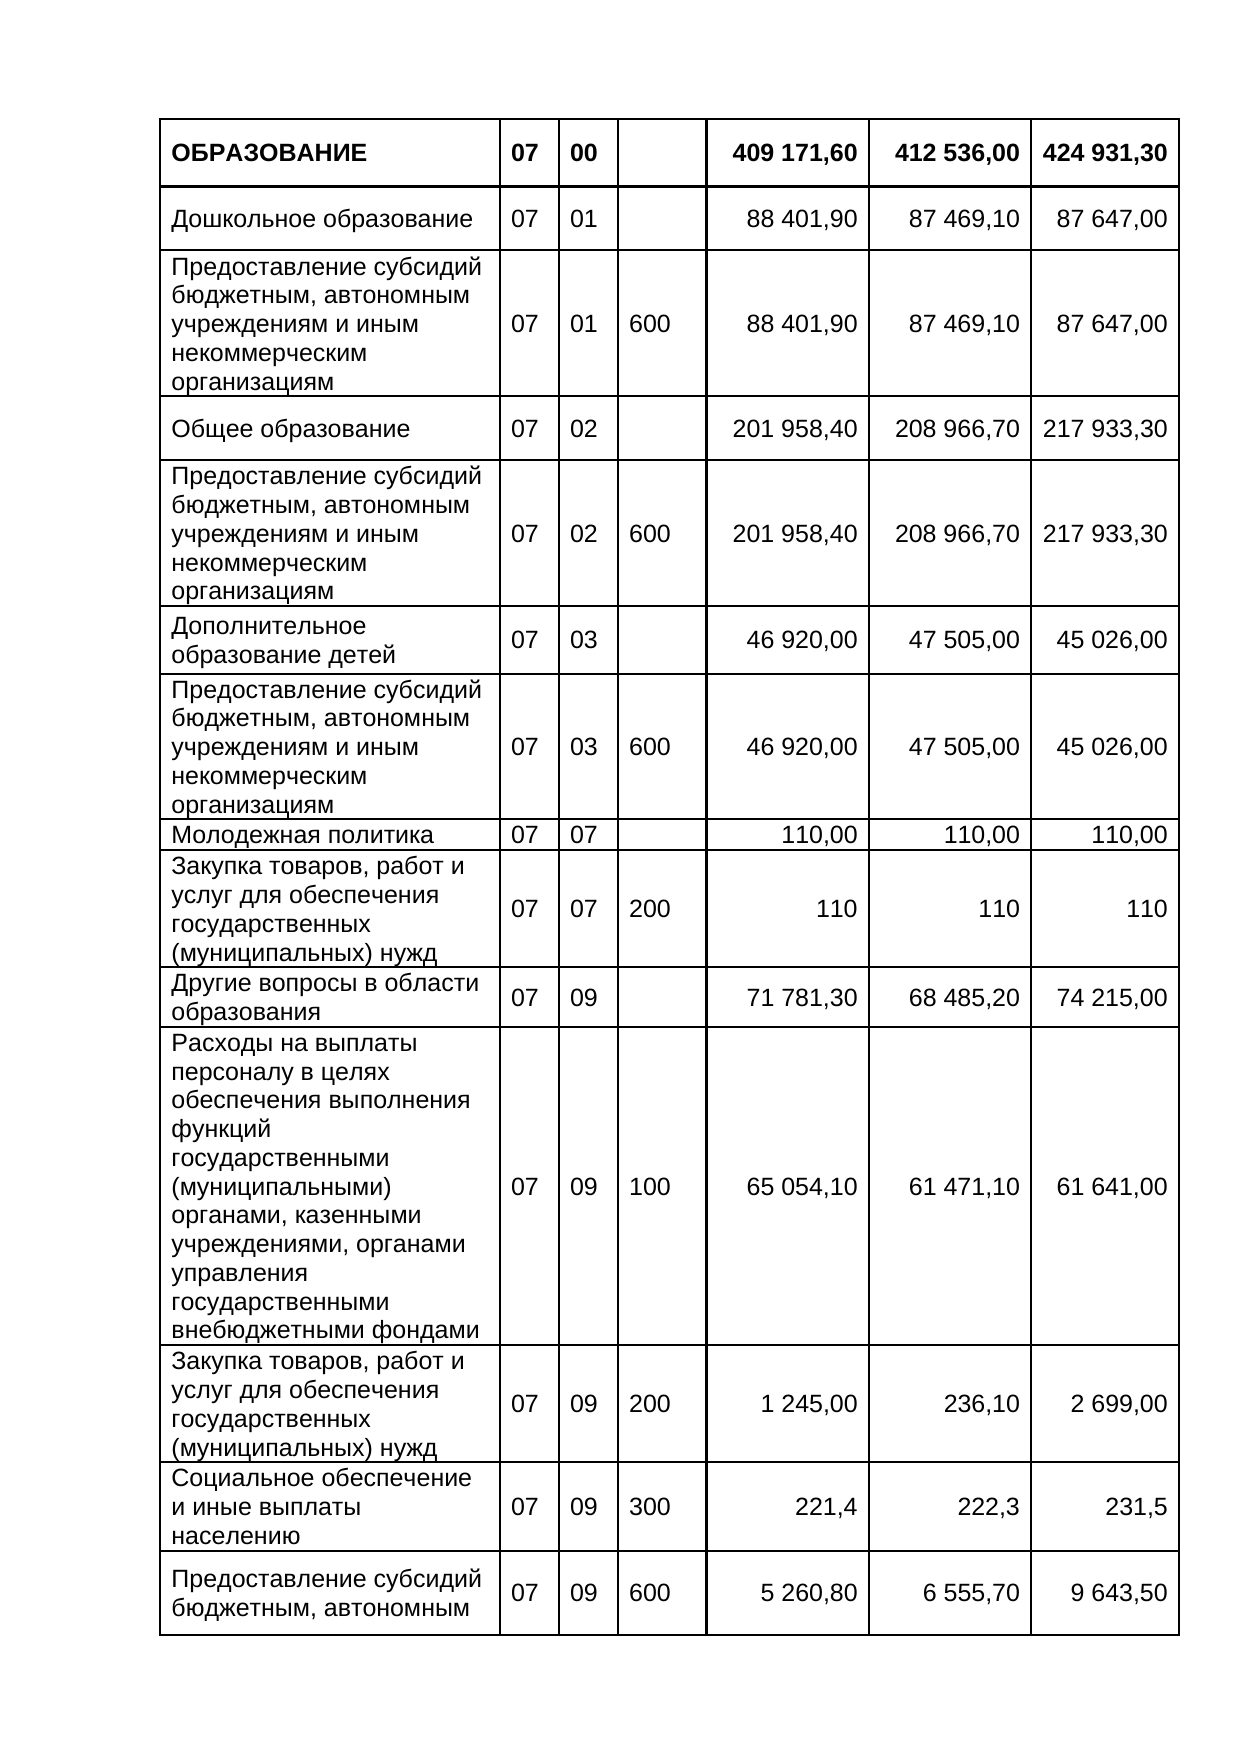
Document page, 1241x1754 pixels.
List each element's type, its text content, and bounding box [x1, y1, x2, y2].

table_cell Социальное обеспечение и иные выплаты населению [161, 1463, 499, 1549]
table_cell 222,3 [870, 1463, 1030, 1549]
table_cell 07 [560, 820, 617, 849]
table_cell 07 [501, 188, 558, 249]
table_cell 03 [560, 607, 617, 672]
table_cell Другие вопросы в области образования [161, 968, 499, 1026]
table_cell Расходы на выплаты персоналу в целях обеспечения выполнения функций государственными (муниципальными) органами, казенными учреждениями, органами управления государственными внебюджетными фондами [161, 1028, 499, 1344]
table_cell 409 171,60 [708, 120, 868, 185]
table_cell [619, 968, 705, 1026]
table_cell 231,5 [1032, 1463, 1178, 1549]
table_cell 110 [708, 851, 868, 966]
table_cell 201 958,40 [708, 461, 868, 605]
table_cell [619, 397, 705, 459]
table_cell 110,00 [870, 820, 1030, 849]
table_cell 5 260,80 [708, 1552, 868, 1634]
table_cell 600 [619, 675, 705, 818]
table_cell 09 [560, 1346, 617, 1461]
table_cell 47 505,00 [870, 675, 1030, 818]
table_cell Закупка товаров, работ и услуг для обеспечения государственных (муниципальных) нужд [161, 1346, 499, 1461]
table_cell 07 [501, 461, 558, 605]
table_cell 74 215,00 [1032, 968, 1178, 1026]
table_cell 07 [560, 851, 617, 966]
table_cell 208 966,70 [870, 397, 1030, 459]
table_cell 61 471,10 [870, 1028, 1030, 1344]
table_cell 03 [560, 675, 617, 818]
table_cell 07 [501, 120, 558, 185]
table_cell Дополнительное образование детей [161, 607, 499, 672]
table_cell Дошкольное образование [161, 188, 499, 249]
table_cell 07 [501, 820, 558, 849]
table_cell 110 [1032, 851, 1178, 966]
table_cell 07 [501, 1463, 558, 1549]
table_cell 07 [501, 675, 558, 818]
table_cell 600 [619, 461, 705, 605]
table_cell 09 [560, 1028, 617, 1344]
table_cell Молодежная политика [161, 820, 499, 849]
table_cell 2 699,00 [1032, 1346, 1178, 1461]
table_cell 100 [619, 1028, 705, 1344]
table_cell Закупка товаров, работ и услуг для обеспечения государственных (муниципальных) нужд [161, 851, 499, 966]
table_cell 217 933,30 [1032, 397, 1178, 459]
table_cell 200 [619, 1346, 705, 1461]
table_cell 217 933,30 [1032, 461, 1178, 605]
table_cell 01 [560, 188, 617, 249]
table_cell 412 536,00 [870, 120, 1030, 185]
table_cell 61 641,00 [1032, 1028, 1178, 1344]
table_cell 09 [560, 968, 617, 1026]
table_cell 07 [501, 1346, 558, 1461]
table_cell 200 [619, 851, 705, 966]
table_cell 6 555,70 [870, 1552, 1030, 1634]
table_cell 07 [501, 397, 558, 459]
table_cell [619, 607, 705, 672]
table_cell [619, 188, 705, 249]
table_cell 46 920,00 [708, 675, 868, 818]
table_cell 01 [560, 251, 617, 395]
table_cell 47 505,00 [870, 607, 1030, 672]
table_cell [161, 1552, 499, 1634]
table_cell ОБРАЗОВАНИЕ [161, 120, 499, 185]
table_cell Предоставление субсидий бюджетным, автономным учреждениям и иным некоммерческим организациям [161, 675, 499, 818]
table_cell 110,00 [708, 820, 868, 849]
table_cell 02 [560, 397, 617, 459]
table_cell 07 [501, 851, 558, 966]
table_cell 65 054,10 [708, 1028, 868, 1344]
table_cell 87 647,00 [1032, 188, 1178, 249]
table_cell 07 [501, 607, 558, 672]
table_cell 110 [870, 851, 1030, 966]
table_cell 88 401,90 [708, 251, 868, 395]
table_cell 88 401,90 [708, 188, 868, 249]
table_cell 45 026,00 [1032, 607, 1178, 672]
table_cell 09 [560, 1552, 617, 1634]
table_cell 600 [619, 1552, 705, 1634]
table_cell Предоставление субсидий бюджетным, автономным учреждениям и иным некоммерческим организациям [161, 461, 499, 605]
table_cell 09 [560, 1463, 617, 1549]
table_cell 02 [560, 461, 617, 605]
table_cell 424 931,30 [1032, 120, 1178, 185]
table_cell 87 647,00 [1032, 251, 1178, 395]
table_cell 1 245,00 [708, 1346, 868, 1461]
table_cell [619, 120, 705, 185]
table_cell Общее образование [161, 397, 499, 459]
table_cell 46 920,00 [708, 607, 868, 672]
table_cell 07 [501, 251, 558, 395]
table_cell [619, 820, 705, 849]
table_cell 9 643,50 [1032, 1552, 1178, 1634]
table_cell 208 966,70 [870, 461, 1030, 605]
table_cell 45 026,00 [1032, 675, 1178, 818]
table_cell 07 [501, 968, 558, 1026]
table_cell Предоставление субсидий бюджетным, автономным учреждениям и иным некоммерческим организациям [161, 251, 499, 395]
table_cell 07 [501, 1552, 558, 1634]
table_cell 71 781,30 [708, 968, 868, 1026]
table_cell 00 [560, 120, 617, 185]
table_cell 87 469,10 [870, 251, 1030, 395]
table_cell 300 [619, 1463, 705, 1549]
table_cell 68 485,20 [870, 968, 1030, 1026]
table_cell 600 [619, 251, 705, 395]
table_cell 201 958,40 [708, 397, 868, 459]
table_cell 110,00 [1032, 820, 1178, 849]
table_cell 236,10 [870, 1346, 1030, 1461]
table_cell 07 [501, 1028, 558, 1344]
table_cell 87 469,10 [870, 188, 1030, 249]
table_cell 221,4 [708, 1463, 868, 1549]
